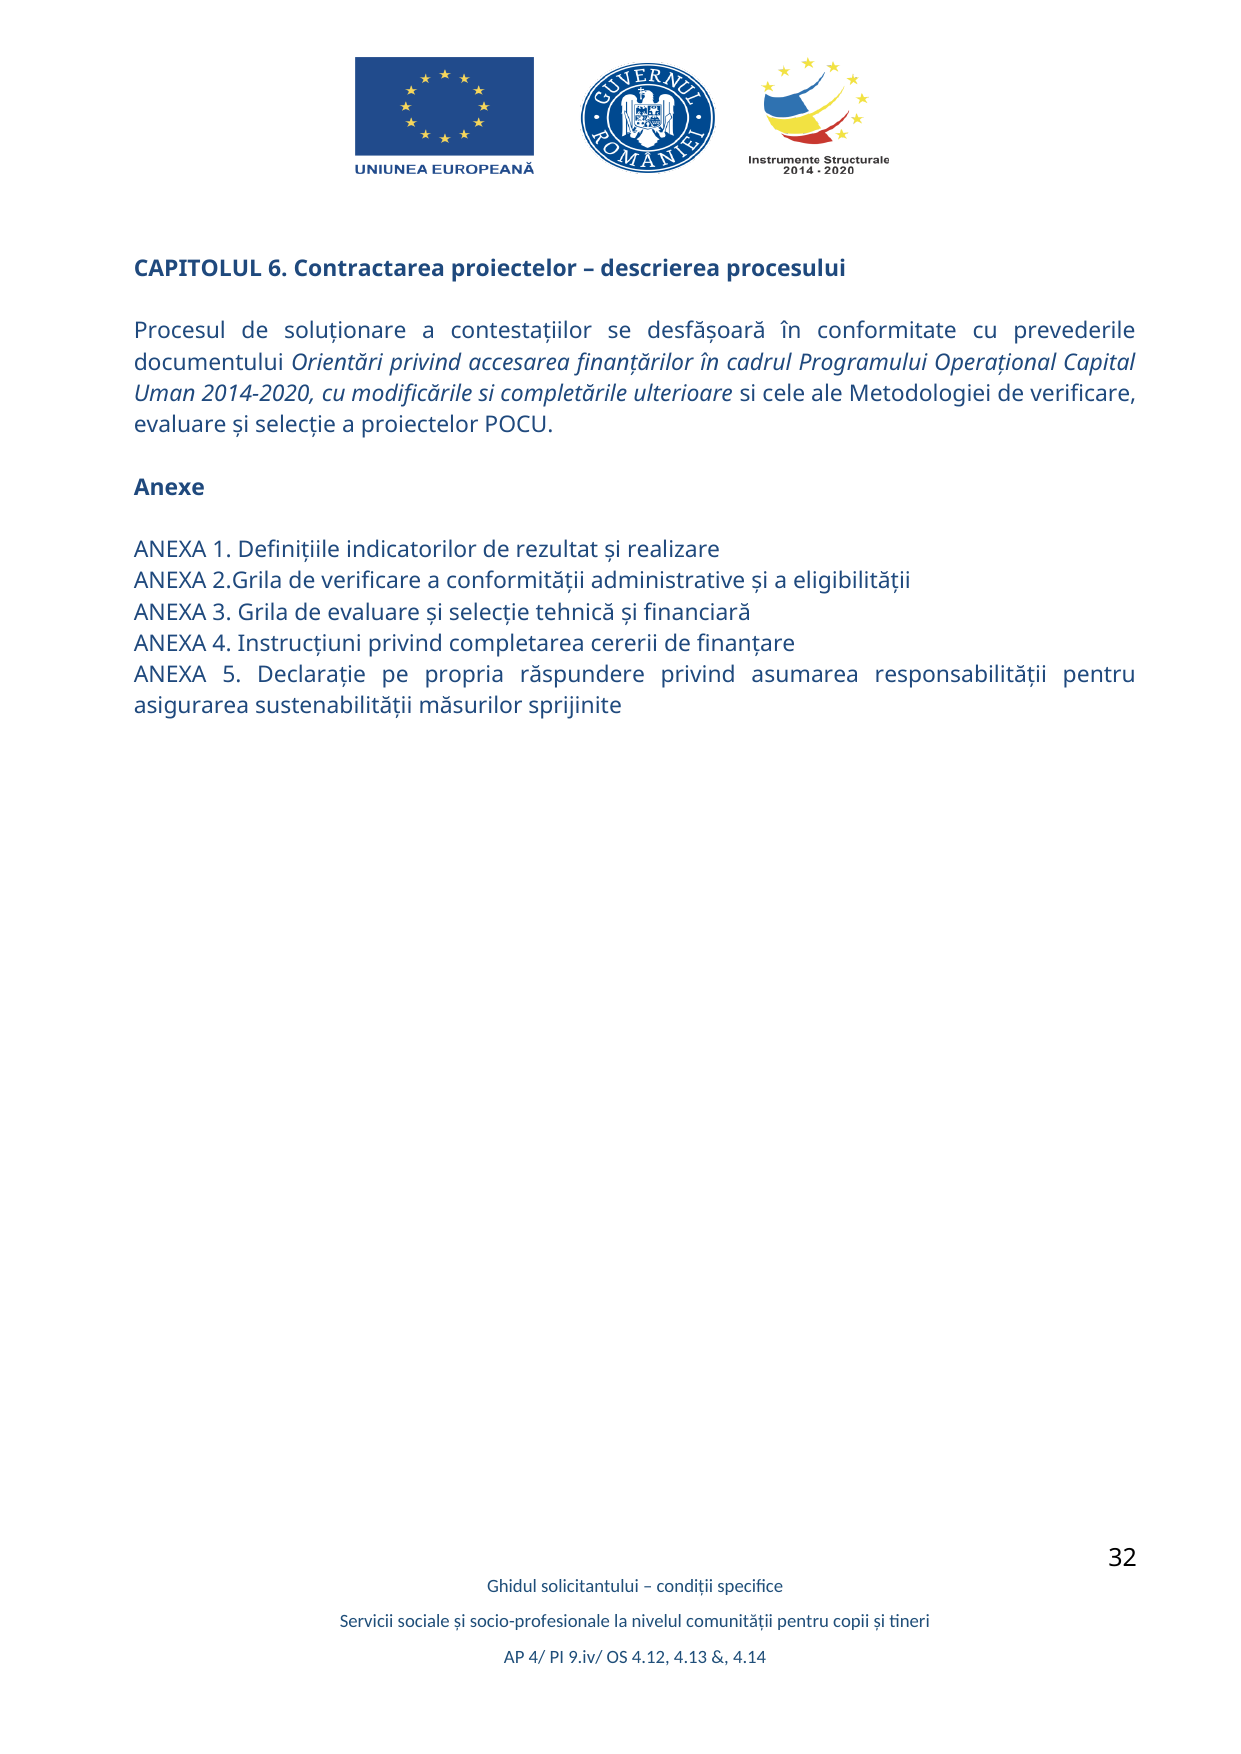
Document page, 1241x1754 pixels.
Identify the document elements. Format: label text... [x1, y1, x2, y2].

text ANEXA 1. Definițiile indicatorilor de rezultat și realizare [133, 533, 1137, 564]
text ANEXA 4. Instrucțiuni privind completarea cererii de finanțare [133, 627, 1137, 658]
text Procesul de soluționare a contestațiilor se desfășoară în conformitate cu prevederile documentului Orientări privind accesarea finanțărilor în cadrul Programului Operațional Capital Uman 2014-2020, cu modificările si completările ulterioare si cele ale Metodologiei de verificare, evaluare și selecție a proiectelor POCU. [133, 314, 1137, 439]
picture [355, 57, 534, 174]
text ANEXA 2.Grila de verificare a conformității administrative și a eligibilității [133, 564, 1137, 596]
picture [749, 57, 889, 174]
subtitle CAPITOLUL 6. Contractarea proiectelor – descrierea procesului [133, 252, 1137, 283]
subtitle Anexe [133, 471, 1137, 502]
picture [579, 61, 716, 174]
text ANEXA 5. Declarație pe propria răspundere privind asumarea responsabilității pentru asigurarea sustenabilității măsurilor sprijinite [133, 658, 1137, 721]
text ANEXA 3. Grila de evaluare și selecție tehnică și financiară [133, 596, 1137, 627]
